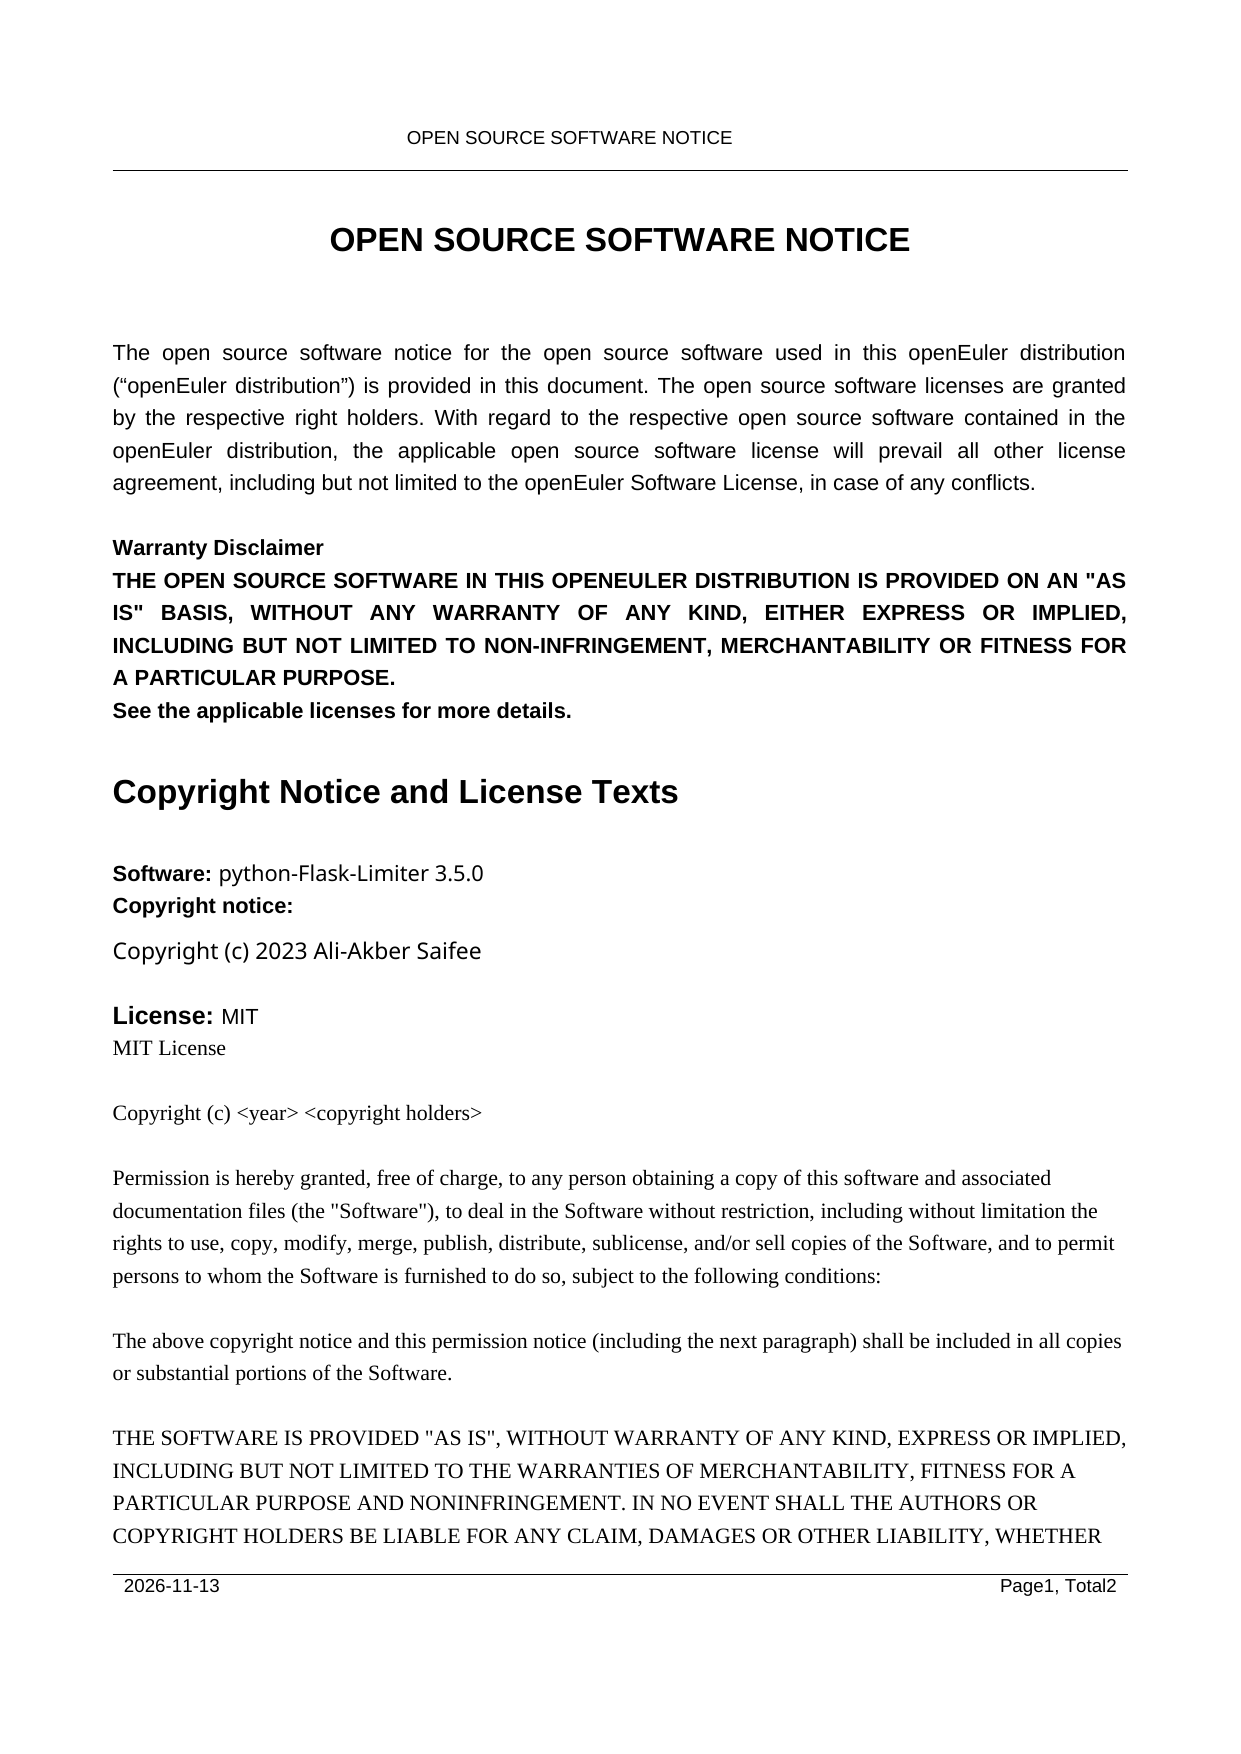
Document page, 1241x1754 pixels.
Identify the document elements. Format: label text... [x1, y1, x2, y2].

text Copyright notice: [112, 889, 1128, 921]
text THE OPEN SOURCE SOFTWARE IN THIS OPENEULER DISTRIBUTION IS PROVIDED ON AN "AS IS" BASIS, WITHOUT ANY WARRANTY OF ANY KIND, EITHER EXPRESS OR IMPLIED, INCLUDING BUT NOT LIMITED TO NON-INFRINGEMENT, MERCHANTABILITY OR FITNESS FOR A PARTICULAR PURPOSE. See the applicable licenses for more details. [112, 564, 1128, 726]
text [112, 1031, 1128, 1551]
text License: MIT [112, 999, 1128, 1031]
title Software: python-Flask-Limiter 3.5.0 [112, 856, 1128, 889]
text The open source software notice for the open source software used in this openEuler distribution (“openEuler distribution”) is provided in this document. The open source software licenses are granted by the respective right holders. With regard to the respective open source software contained in the openEuler distribution, the applicable open source software license will prevail all other license agreement, including but not limited to the openEuler Software License, in case of any conflicts. [112, 336, 1128, 499]
text OPEN SOURCE SOFTWARE NOTICE [112, 206, 1128, 271]
text Warranty Disclaimer [112, 531, 1128, 564]
text Copyright (c) 2023 Ali-Akber Saifee [112, 934, 1128, 999]
text Copyright Notice and License Texts [112, 759, 1128, 824]
